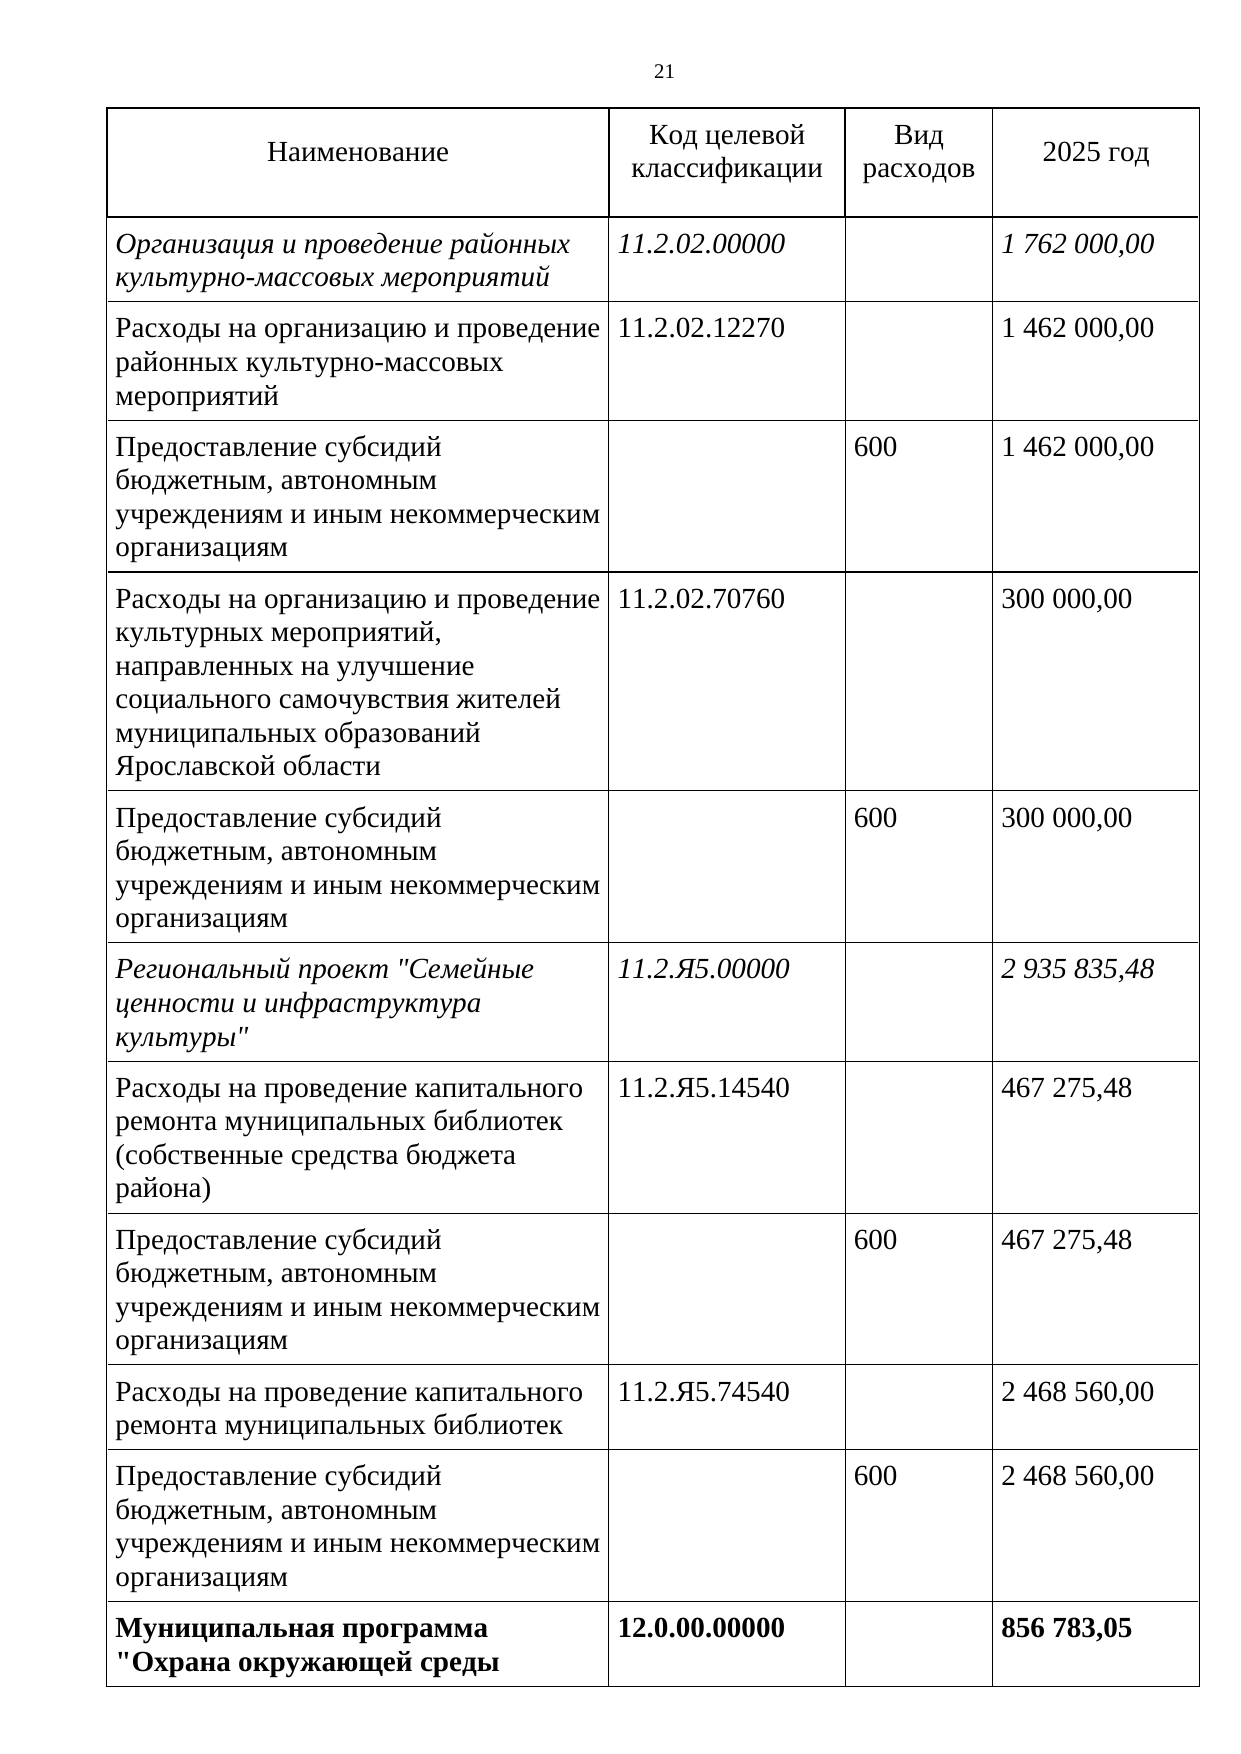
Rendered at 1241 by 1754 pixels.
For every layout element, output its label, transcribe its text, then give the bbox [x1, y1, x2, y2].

table_cell [609, 421, 845, 571]
table_cell 600 [846, 1450, 992, 1601]
table_cell [846, 1062, 992, 1212]
table_cell Расходы на проведение капитального ремонта муниципальных библиотек [107, 1365, 608, 1449]
table_cell 1 462 000,00 [993, 420, 1199, 571]
table_cell Предоставление субсидий бюджетным, автономным учреждениям и иным некоммерческим организациям [107, 421, 608, 571]
table_cell 2 935 835,48 [993, 942, 1199, 1061]
table_cell 11.2.02.12270 [609, 302, 845, 419]
table_cell [846, 943, 992, 1061]
table_cell Расходы на организацию и проведение районных культурно-массовых мероприятий [107, 302, 608, 419]
table_cell [609, 1450, 845, 1601]
table_cell Расходы на организацию и проведение культурных мероприятий, направленных на улучшение социального самочувствия жителей муниципальных образований Ярославской области [107, 572, 608, 790]
table_cell 1 462 000,00 [993, 301, 1199, 419]
table_cell 600 [846, 791, 992, 942]
table_cell Организация и проведение районных культурно-массовых мероприятий [107, 218, 608, 301]
table_cell Предоставление субсидий бюджетным, автономным учреждениям и иным некоммерческим организациям [107, 1214, 608, 1364]
table_header Вид расходов [846, 109, 992, 216]
table_cell 856 783,05 [993, 1601, 1199, 1686]
table_cell 467 275,48 [993, 1213, 1199, 1364]
table_cell [846, 1365, 992, 1449]
table_cell Предоставление субсидий бюджетным, автономным учреждениям и иным некоммерческим организациям [107, 1450, 608, 1601]
table_cell 12.0.00.00000 [609, 1602, 845, 1686]
table_header Код целевой классификации [610, 109, 844, 216]
table_cell 11.2.02.70760 [609, 573, 845, 790]
table_cell 600 [846, 1214, 992, 1364]
table_cell 1 762 000,00 [993, 216, 1199, 301]
table_cell [846, 1602, 992, 1686]
table_cell Расходы на проведение капитального ремонта муниципальных библиотек (собственные средства бюджета района) [107, 1062, 608, 1212]
table_cell [609, 1214, 845, 1364]
table_cell 467 275,48 [993, 1061, 1199, 1212]
table_cell 11.2.Я5.74540 [609, 1365, 845, 1449]
table_cell 11.2.02.00000 [609, 218, 845, 301]
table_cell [107, 1602, 608, 1686]
table_cell [609, 791, 845, 942]
table_cell 11.2.Я5.00000 [609, 943, 845, 1061]
table_header 2025 год [993, 109, 1199, 216]
table_cell 11.2.Я5.14540 [609, 1062, 845, 1212]
table_cell [846, 302, 992, 419]
table_cell 2 468 560,00 [993, 1449, 1199, 1601]
table_header Наименование [108, 109, 608, 216]
table_cell [846, 573, 992, 790]
table_cell [846, 218, 992, 301]
table_cell Региональный проект "Семейные ценности и инфраструктура культуры" [107, 943, 608, 1061]
table_cell 2 468 560,00 [993, 1364, 1199, 1449]
table_cell 300 000,00 [993, 571, 1199, 790]
table_cell 300 000,00 [993, 790, 1199, 942]
table_cell 600 [846, 421, 992, 571]
table_cell Предоставление субсидий бюджетным, автономным учреждениям и иным некоммерческим организациям [107, 791, 608, 942]
